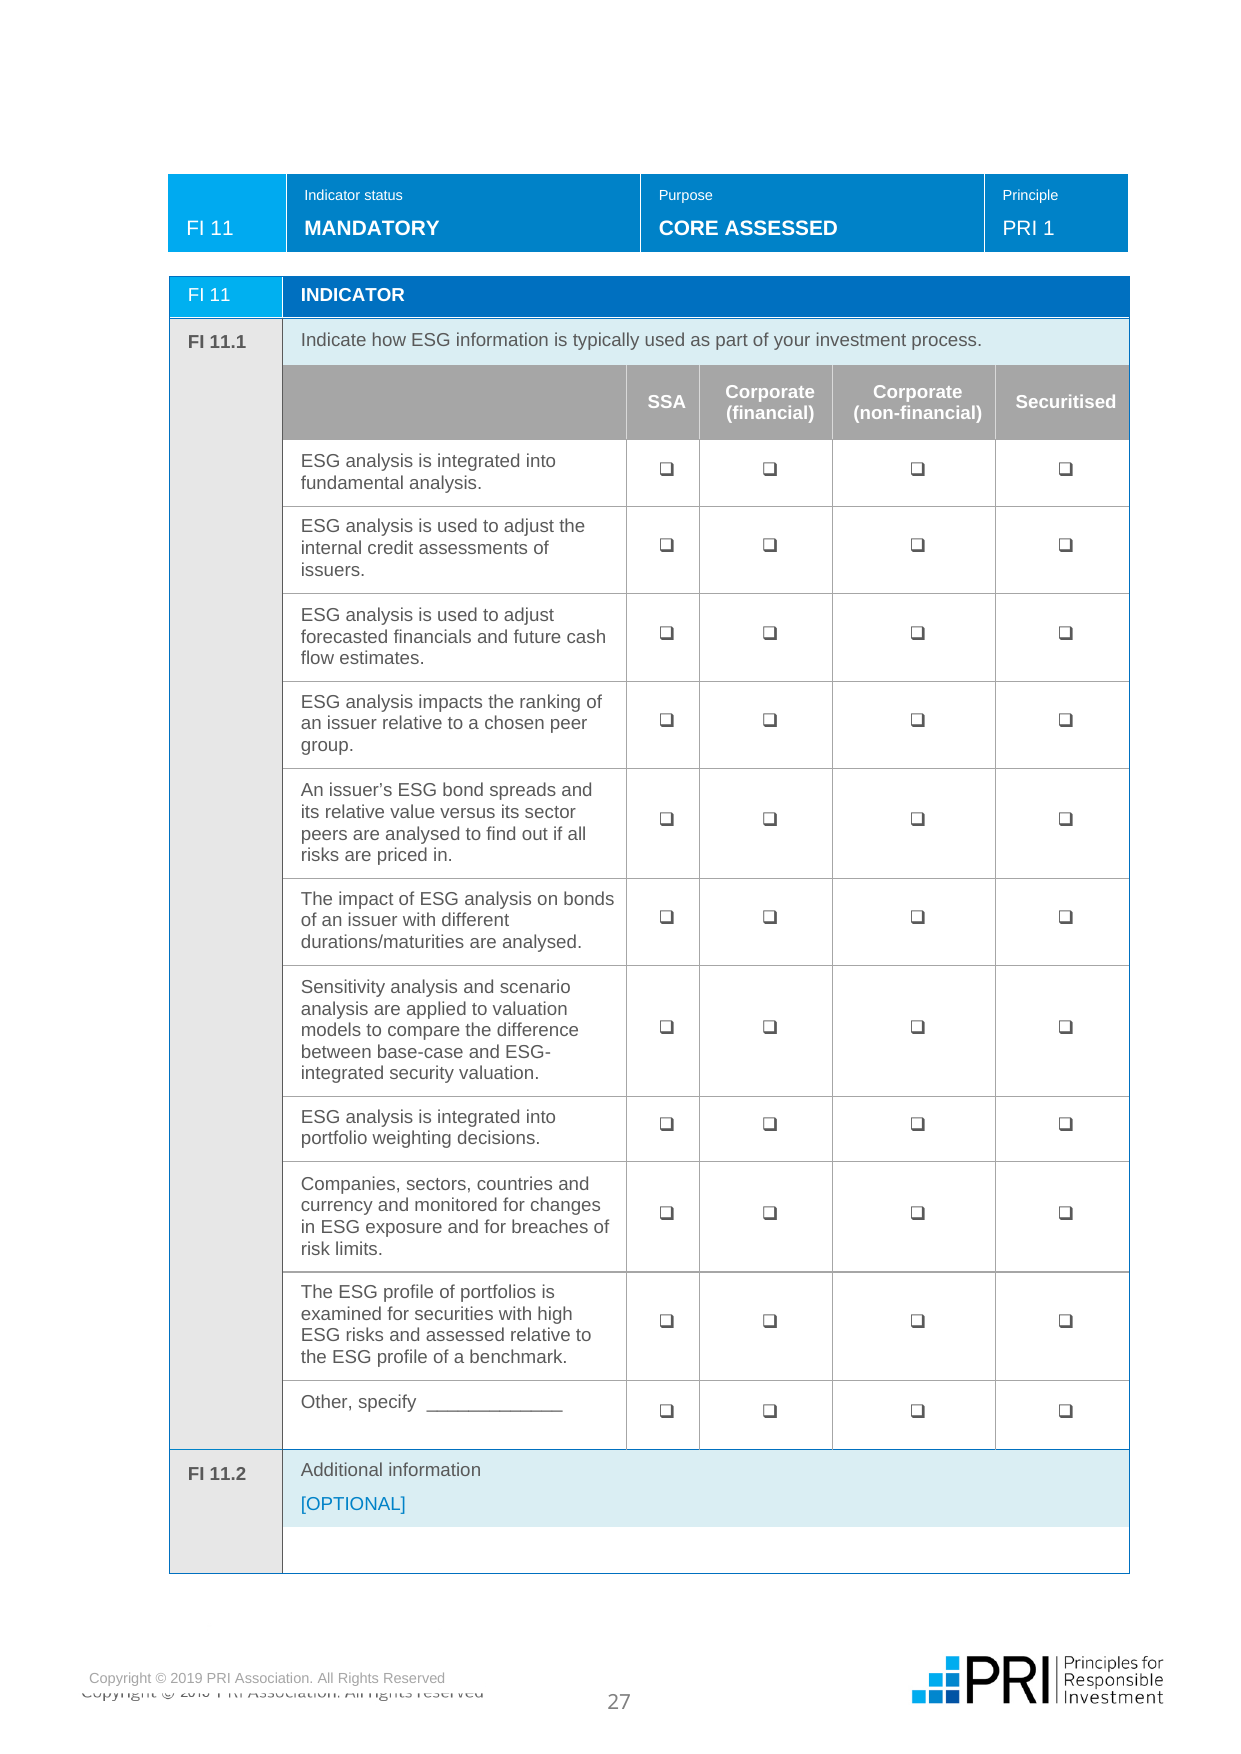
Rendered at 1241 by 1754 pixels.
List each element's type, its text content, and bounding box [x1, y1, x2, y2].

table_cell [700, 1097, 832, 1161]
table_cell [627, 682, 699, 768]
picture [301, 1496, 305, 1514]
table_cell ESG analysis impacts the ranking of an issuer relative to a chosen peer group. [283, 682, 626, 768]
table_cell [700, 1273, 832, 1379]
table_cell Indicate how ESG information is typically used as part of your investment process. [283, 319, 1129, 365]
table_cell [996, 507, 1129, 592]
table_header Indicator status [287, 174, 640, 203]
table_cell [996, 879, 1129, 964]
table_cell [996, 1162, 1129, 1271]
table_cell [170, 365, 282, 1449]
table_cell FI 11.2 [170, 1450, 282, 1527]
table_cell Securitised [996, 365, 1129, 439]
table_cell The ESG profile of portfolios is examined for securities with high ESG risks and assessed relative to the ESG profile of a benchmark. [283, 1273, 626, 1379]
table_cell Sensitivity analysis and scenario analysis are applied to valuation models to compare the difference between base-case and ESG-integrated security valuation. [283, 966, 626, 1096]
table_cell ESG analysis is used to adjust forecasted financials and future cash flow estimates. [283, 594, 626, 681]
table_cell [833, 682, 995, 768]
table_cell [627, 879, 699, 964]
table_cell [833, 1097, 995, 1161]
table_cell [996, 682, 1129, 768]
table_cell ESG analysis is used to adjust the internal credit assessments of issuers. [283, 507, 626, 592]
table_cell [700, 440, 832, 506]
table_cell [627, 1097, 699, 1161]
table_cell SSA [627, 365, 699, 439]
table_cell [996, 966, 1129, 1096]
table_cell An issuer’s ESG bond spreads and its relative value versus its sector peers are analysed to find out if all risks are priced in. [283, 769, 626, 878]
table_cell [627, 966, 699, 1096]
table_cell [700, 769, 832, 878]
table_cell [283, 1527, 1129, 1573]
table_cell MANDATORY [287, 203, 640, 252]
table_header INDICATOR [283, 277, 1129, 317]
table_cell [996, 1381, 1129, 1449]
table_cell [627, 1162, 699, 1271]
table_header FI 11 [170, 277, 282, 317]
table_cell The impact of ESG analysis on bonds of an issuer with different durations/maturities are analysed. [283, 879, 626, 964]
table_cell [700, 507, 832, 592]
table_cell Corporate (financial) [700, 365, 832, 439]
table_cell [833, 769, 995, 878]
table_cell [627, 769, 699, 878]
table_cell [996, 769, 1129, 878]
table_cell [627, 440, 699, 506]
table_cell [700, 879, 832, 964]
table_cell [833, 594, 995, 681]
table_cell CORE ASSESSED [641, 203, 984, 252]
table_header Purpose [641, 174, 984, 203]
table_cell [833, 440, 995, 506]
table_cell [833, 966, 995, 1096]
table_cell [700, 594, 832, 681]
table_cell Additional information [Optional] [283, 1450, 1129, 1527]
picture [0, 1560, 1241, 1754]
table_cell [833, 879, 995, 964]
table_cell [833, 1162, 995, 1271]
table_cell [627, 594, 699, 681]
table_header [168, 174, 286, 203]
table_cell FI 11.1 [170, 319, 282, 365]
table_cell [700, 682, 832, 768]
table_cell [996, 1273, 1129, 1379]
table_cell [996, 594, 1129, 681]
table_cell [627, 1273, 699, 1379]
table_cell [627, 507, 699, 592]
table_cell [996, 440, 1129, 506]
table_cell [700, 966, 832, 1096]
table_cell ESG analysis is integrated into fundamental analysis. [283, 440, 626, 506]
table_cell ESG analysis is integrated into portfolio weighting decisions. [283, 1097, 626, 1161]
table_cell [833, 1273, 995, 1379]
table_cell [283, 365, 626, 439]
table_cell [170, 1527, 282, 1573]
table_cell PRI 1 [985, 203, 1128, 252]
table_cell [700, 1381, 832, 1449]
table_cell FI 11 [168, 203, 286, 252]
table_cell [833, 1381, 995, 1449]
table_cell Corporate (non-financial) [833, 365, 995, 439]
table_cell Other, specify _____________ [283, 1381, 626, 1449]
table_cell Companies, sectors, countries and currency and monitored for changes in ESG exposure and for breaches of risk limits. [283, 1162, 626, 1271]
table_cell [996, 1097, 1129, 1161]
table_cell [627, 1381, 699, 1449]
table_cell [833, 507, 995, 592]
table_cell [700, 1162, 832, 1271]
table_header Principle [985, 174, 1128, 203]
